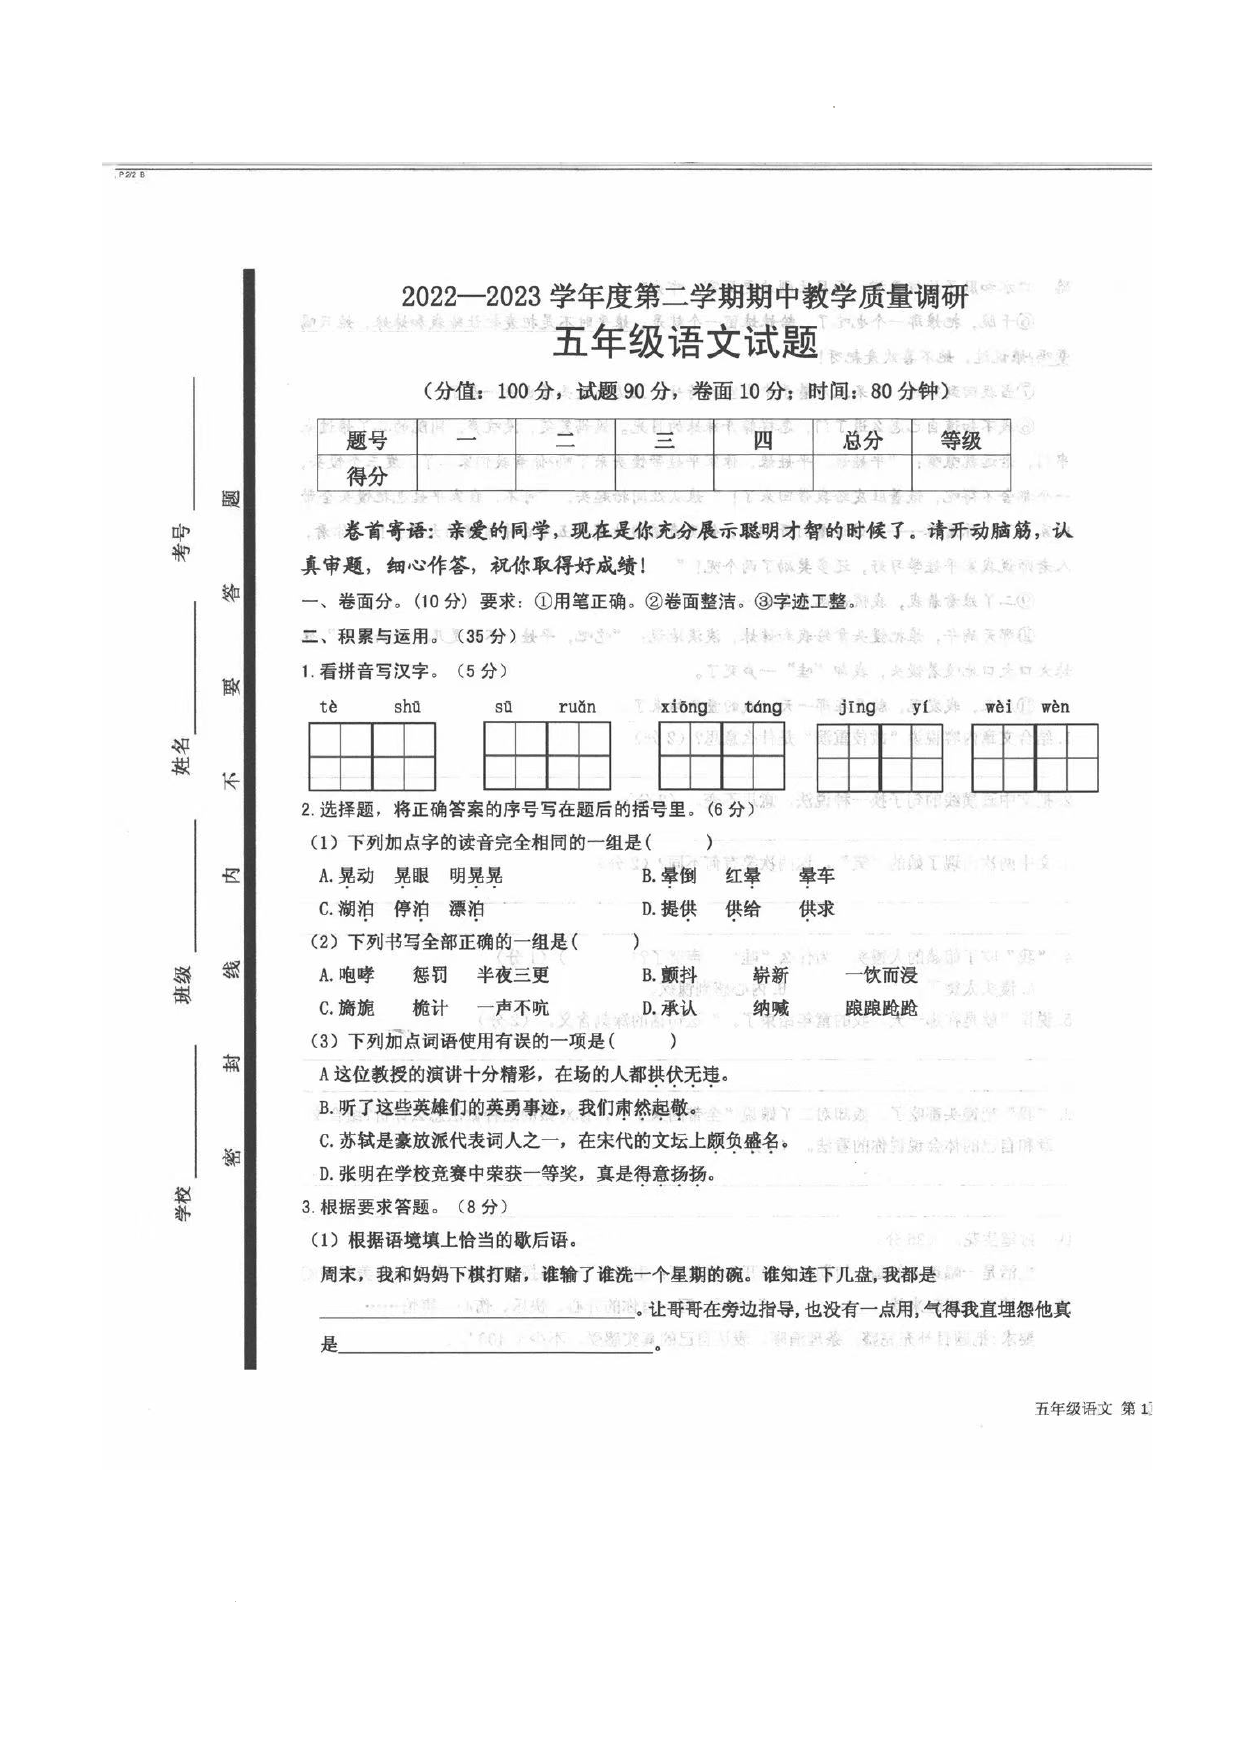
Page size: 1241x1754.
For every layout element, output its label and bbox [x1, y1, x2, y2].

picture [102, 162, 1153, 1470]
